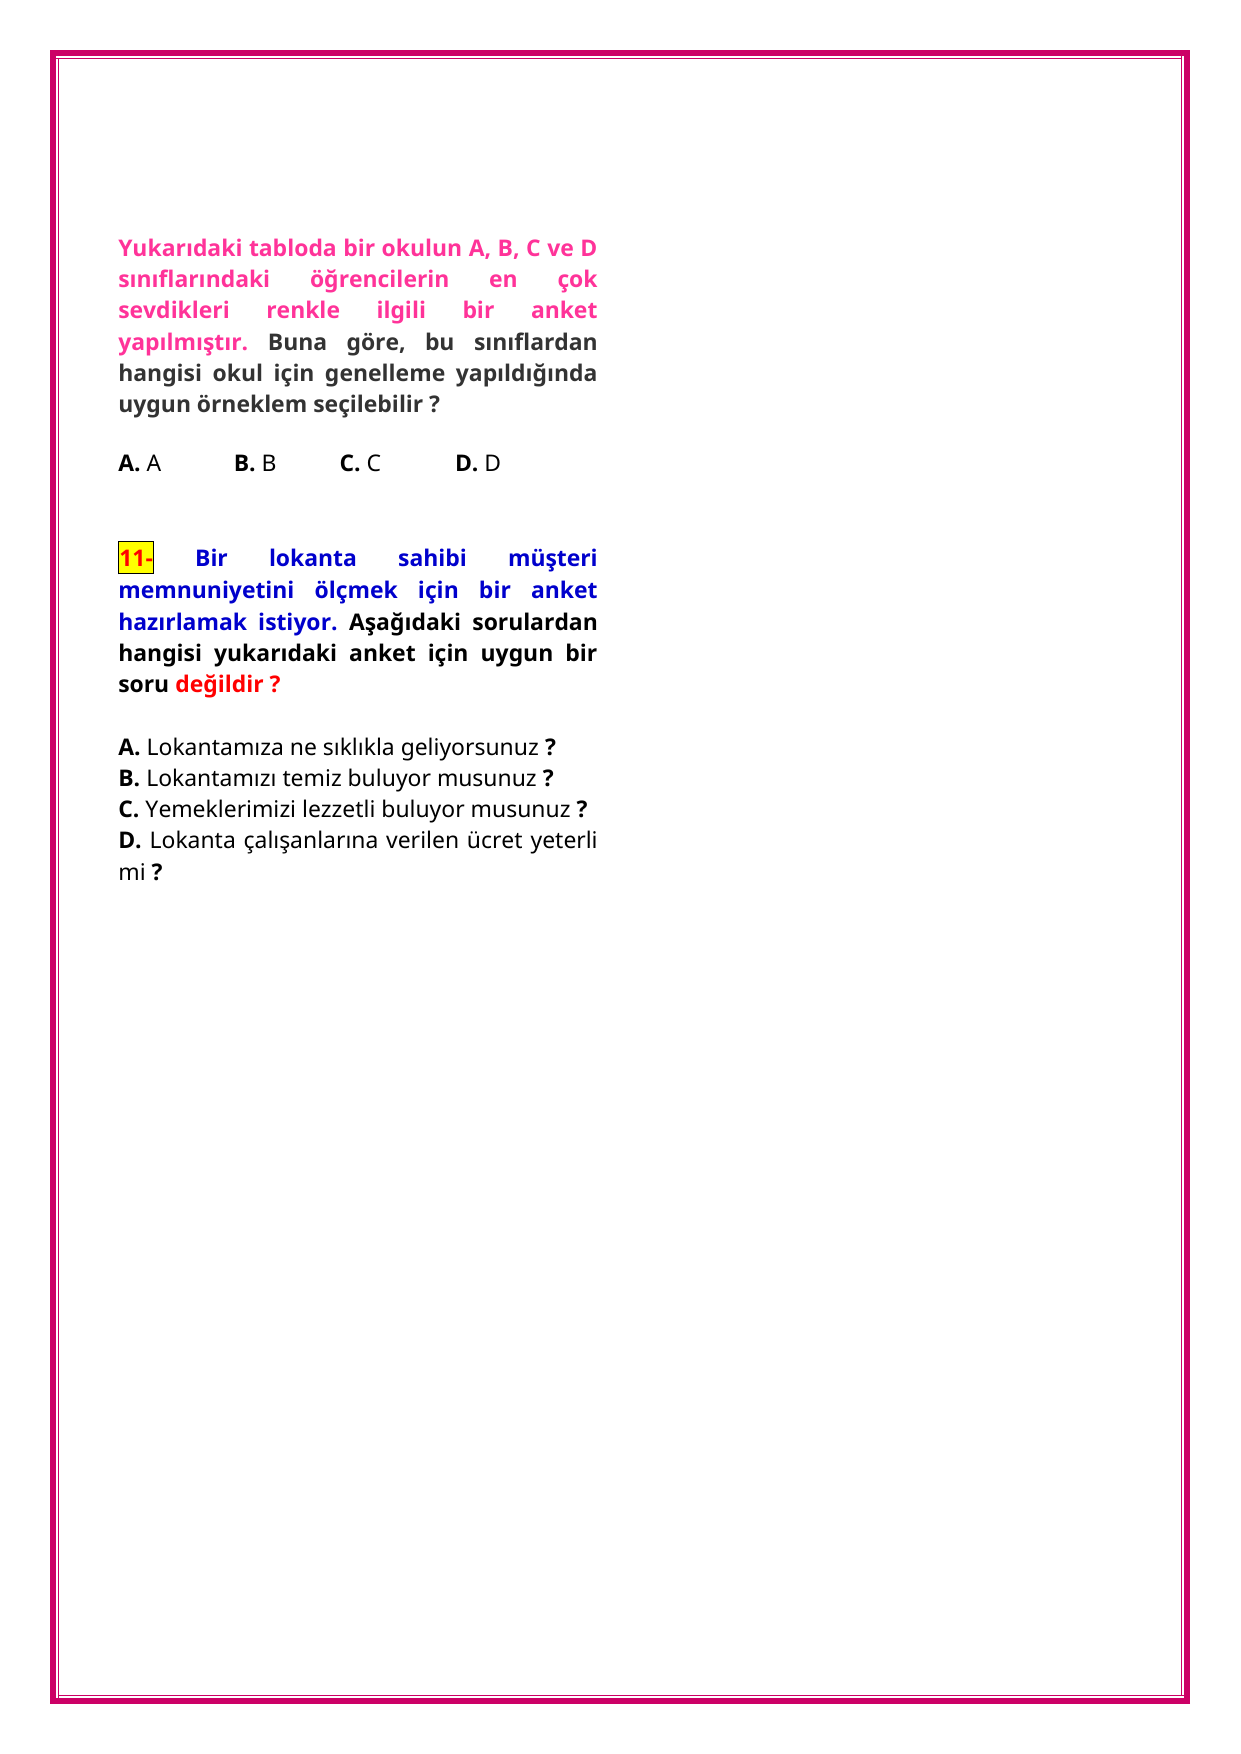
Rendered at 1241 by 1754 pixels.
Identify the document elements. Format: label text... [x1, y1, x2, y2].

text A. Lokantamıza ne sıklıkla geliyorsunuz ? [118, 731, 598, 762]
text C. Yemeklerimizi lezzetli buluyor musunuz ? [118, 793, 598, 824]
text Yukarıdaki tabloda bir okulun A, B, C ve D sınıflarındaki öğrencilerin en çok sevdikleri renkle ilgili bir anket yapılmıştır. Buna göre, bu sınıflardan hangisi okul için genelleme yapıldığında uygun örneklem seçilebilir ? [118, 232, 598, 419]
text D. Lokanta çalışanlarına verilen ücret yeterli mi ? [118, 824, 598, 887]
text B. Lokantamızı temiz buluyor musunuz ? [118, 762, 598, 793]
text A. A B. B C. C D. D [118, 447, 598, 478]
text 11- Bir lokanta sahibi müşteri memnuniyetini ölçmek için bir anket hazırlamak istiyor. Aşağıdaki sorulardan hangisi yukarıdaki anket için uygun bir soru değildir ? [118, 541, 598, 699]
